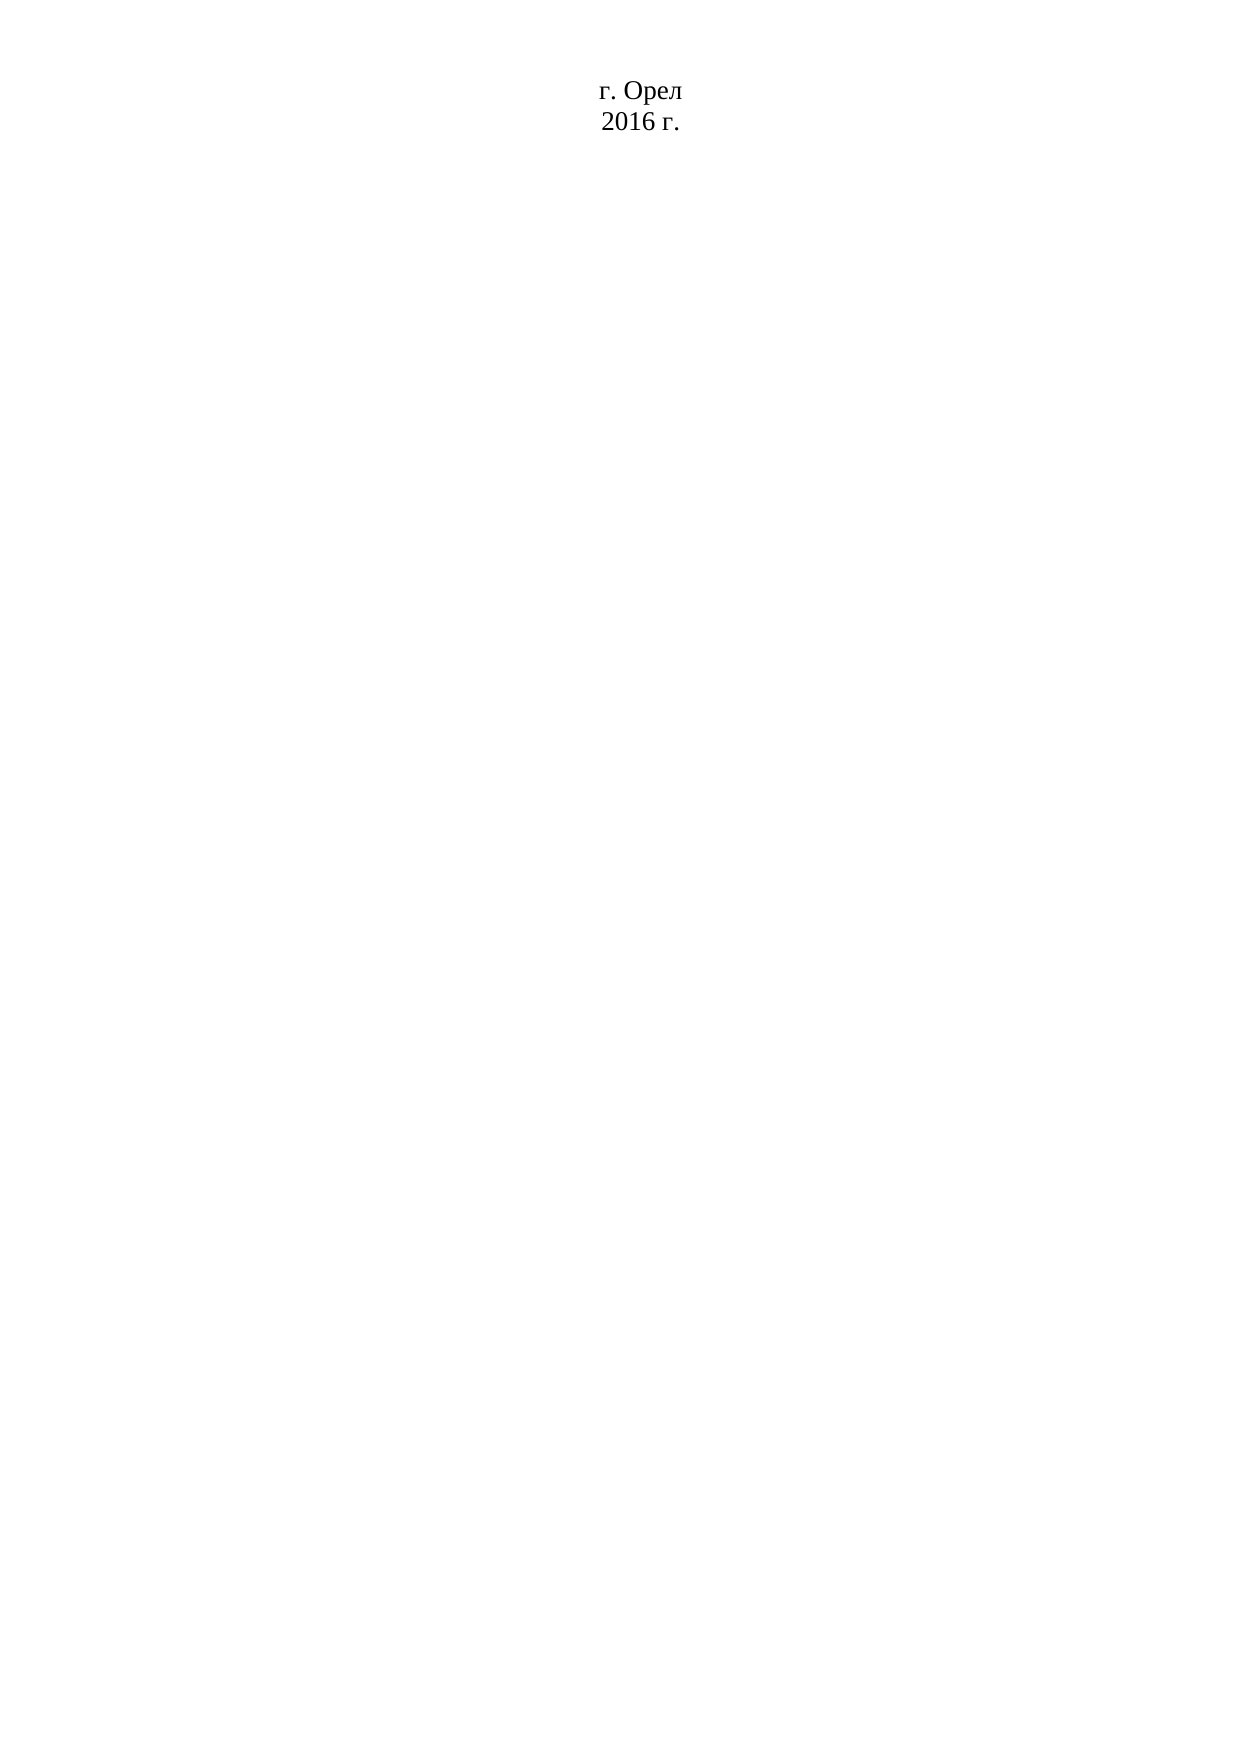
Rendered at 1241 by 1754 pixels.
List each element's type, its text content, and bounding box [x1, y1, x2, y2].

text г. Орел 2016 г. [129, 74, 1152, 137]
